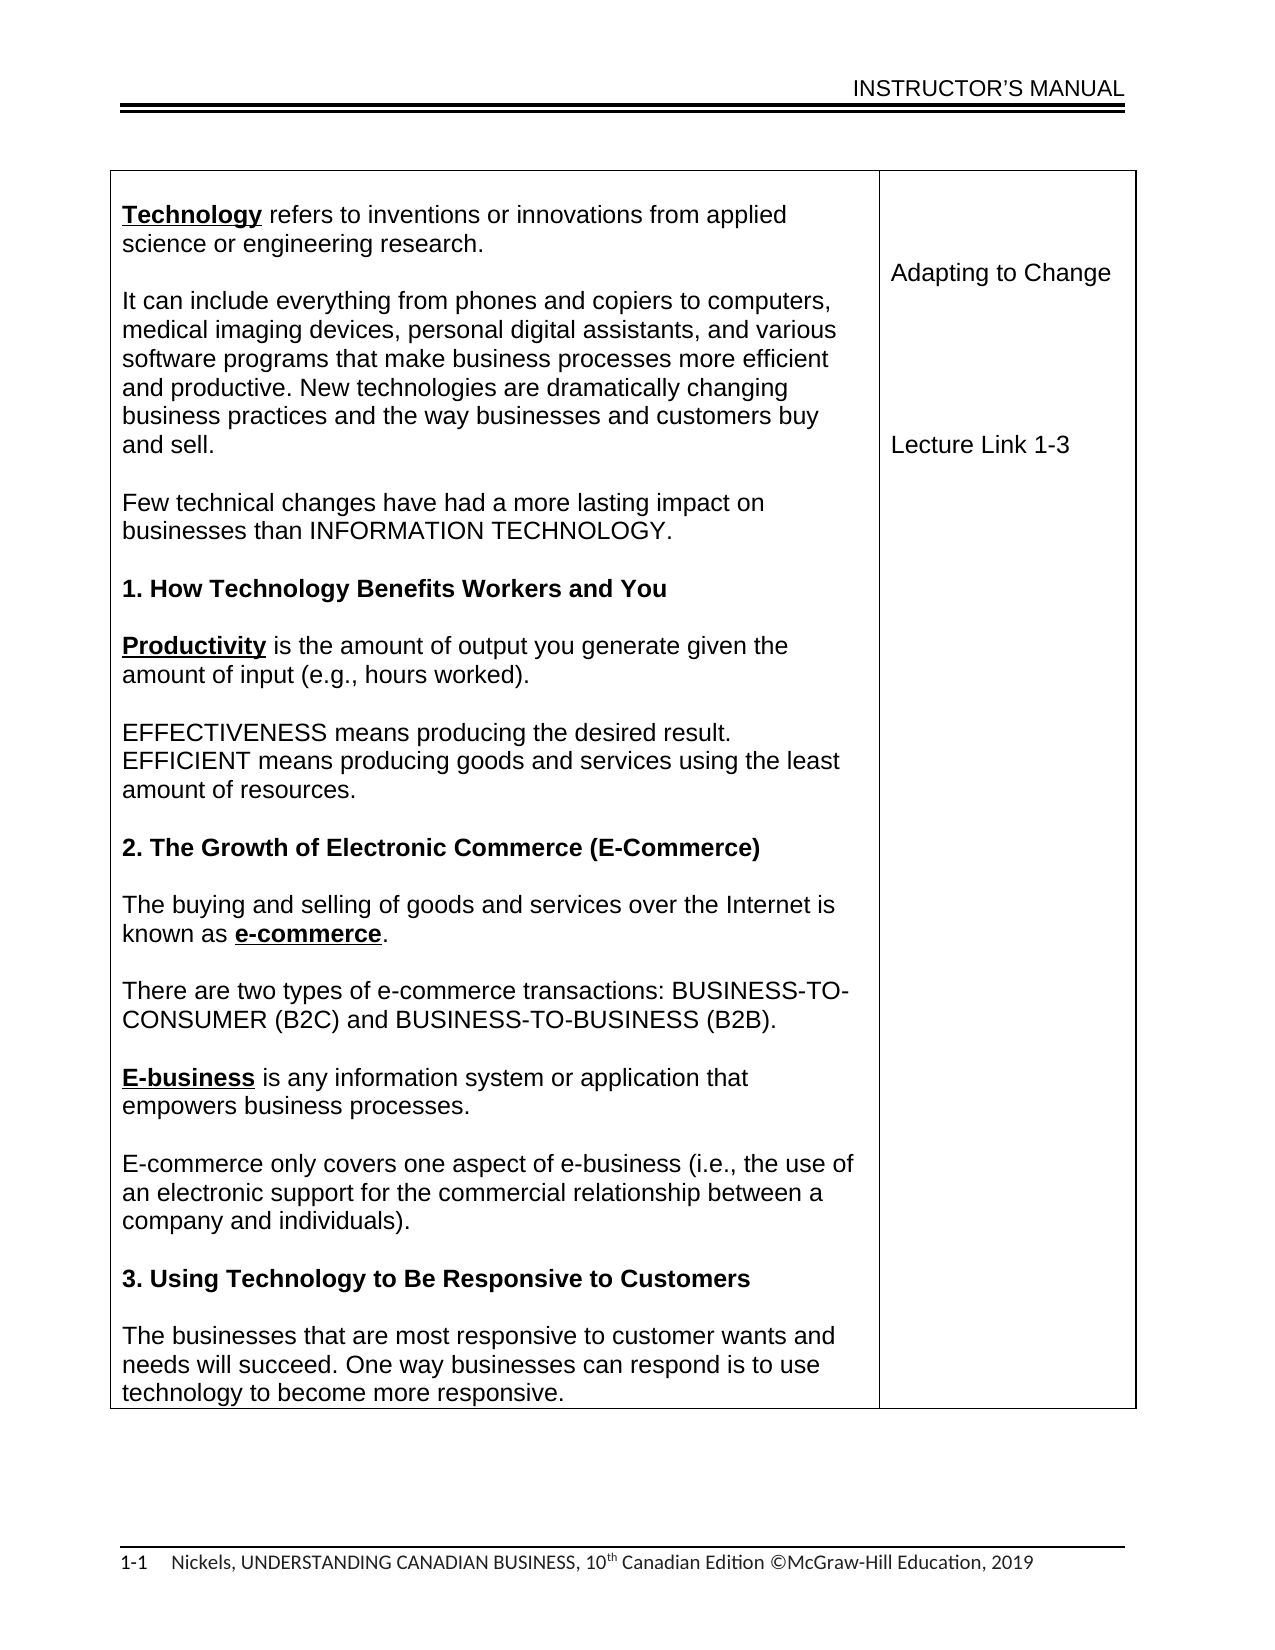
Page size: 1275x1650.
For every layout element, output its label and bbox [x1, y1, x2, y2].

table_cell [111, 171, 879, 1407]
table_cell [880, 171, 1135, 1407]
